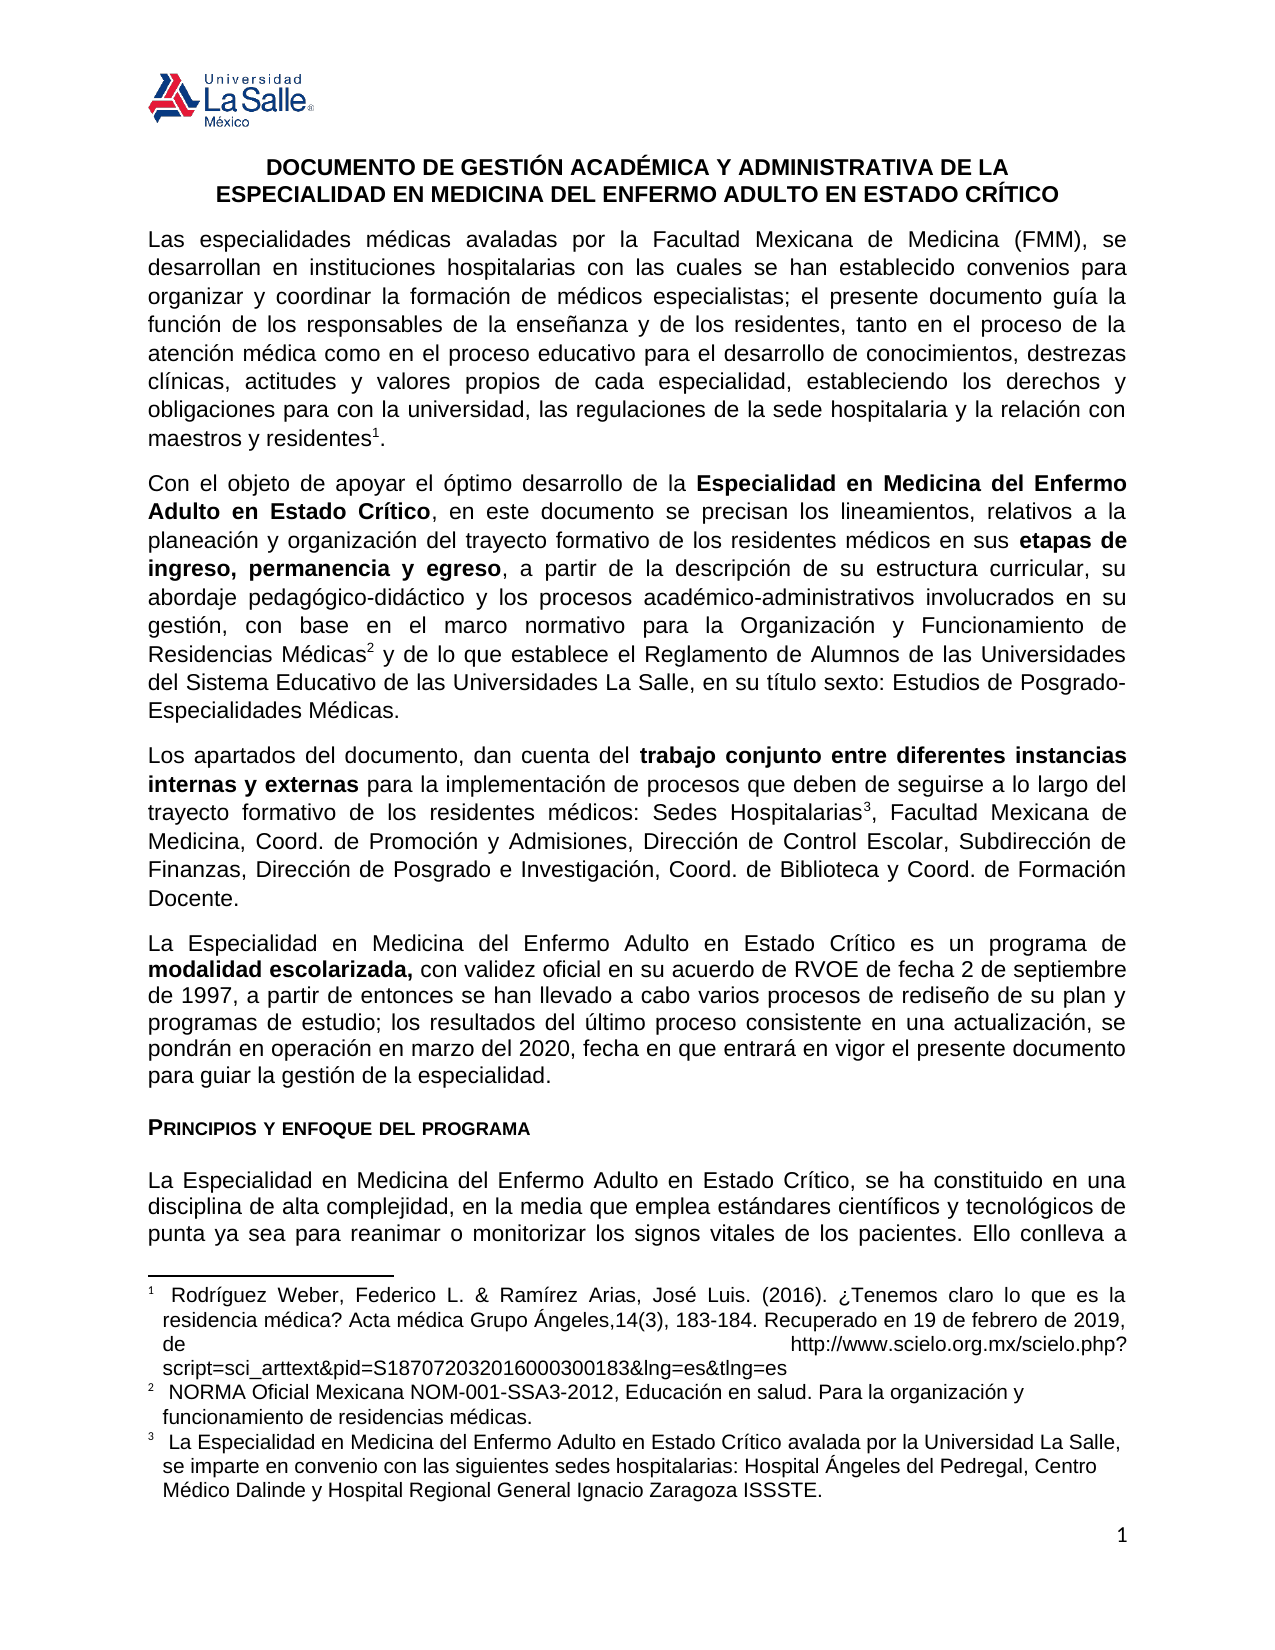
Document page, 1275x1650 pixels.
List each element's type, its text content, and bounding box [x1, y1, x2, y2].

text ESPECIALIDAD EN MEDICINA DEL ENFERMO ADULTO EN ESTADO CRÍTICO [148, 181, 1127, 207]
picture [147, 73, 315, 127]
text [148, 1167, 1127, 1246]
text Con el objeto de apoyar el óptimo desarrollo de la Especialidad en Medicina del Enfermo Adulto en Estado Crítico, en este documento se precisan los lineamientos, relativos a la planeación y organización del trayecto formativo de los residentes médicos en sus etapas de ingreso, permanencia y egreso, a partir de la descripción de su estructura curricular, su abordaje pedagógico-didáctico y los procesos académico-administrativos involucrados en su gestión, con base en el marco normativo para la Organización y Funcionamiento de Residencias Médicas y de lo que establece el Reglamento de Alumnos de las Universidades del Sistema Educativo de las Universidades La Salle, en su título sexto: Estudios de Posgrado-Especialidades Médicas. [148, 470, 1127, 724]
text Las especialidades médicas avaladas por la Facultad Mexicana de Medicina (FMM), se desarrollan en instituciones hospitalarias con las cuales se han establecido convenios para organizar y coordinar la formación de médicos especialistas; el presente documento guía la función de los responsables de la enseñanza y de los residentes, tanto en el proceso de la atención médica como en el proceso educativo para el desarrollo de conocimientos, destrezas clínicas, actitudes y valores propios de cada especialidad, estableciendo los derechos y obligaciones para con la universidad, las regulaciones de la sede hospitalaria y la relación con maestros y residentes. [148, 226, 1127, 451]
text DOCUMENTO DE GESTIÓN ACADÉMICA Y ADMINISTRATIVA DE LA [148, 154, 1127, 181]
text Principios y enfoque del programa [148, 1114, 1127, 1141]
text La Especialidad en Medicina del Enfermo Adulto en Estado Crítico es un programa de modalidad escolarizada, con validez oficial en su acuerdo de RVOE de fecha 2 de septiembre de 1997, a partir de entonces se han llevado a cabo varios procesos de rediseño de su plan y programas de estudio; los resultados del último proceso consistente en una actualización, se pondrán en operación en marzo del 2020, fecha en que entrará en vigor el presente documento para guiar la gestión de la especialidad. [148, 930, 1127, 1088]
text Los apartados del documento, dan cuenta del trabajo conjunto entre diferentes instancias internas y externas para la implementación de procesos que deben de seguirse a lo largo del trayecto formativo de los residentes médicos: Sedes Hospitalarias, Facultad Mexicana de Medicina, Coord. de Promoción y Admisiones, Dirección de Control Escolar, Subdirección de Finanzas, Dirección de Posgrado e Investigación, Coord. de Biblioteca y Coord. de Formación Docente. [148, 742, 1127, 911]
